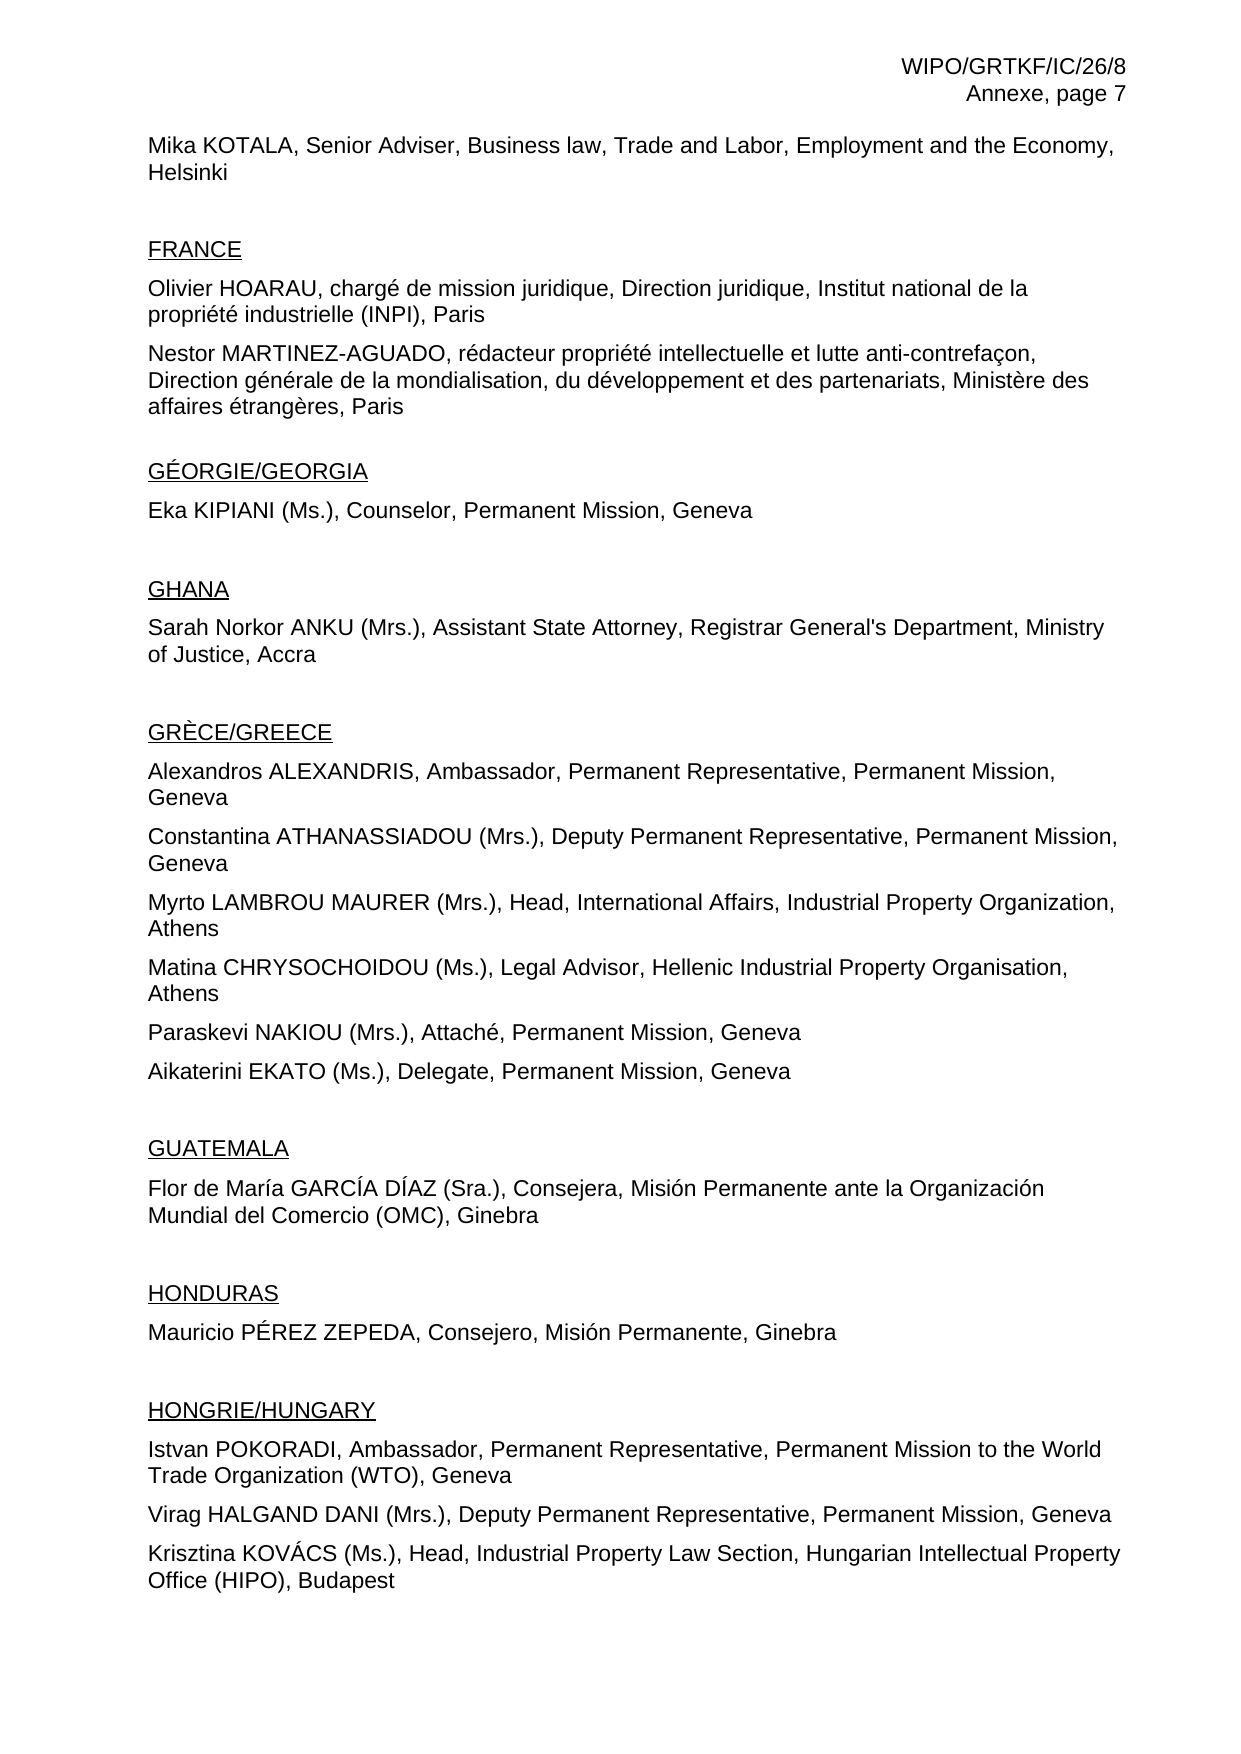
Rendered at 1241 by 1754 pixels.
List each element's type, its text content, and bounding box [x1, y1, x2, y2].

text Constantina ATHANASSIADOU (Mrs.), Deputy Permanent Representative, Permanent Mission, Geneva [148, 823, 1122, 876]
text GUATEMALA [148, 1135, 1122, 1162]
text FRANCE [148, 236, 1122, 263]
text HONGRIE/HUNGARY [148, 1396, 1122, 1423]
text Paraskevi NAKIOU (Mrs.), Attaché, Permanent Mission, Geneva [148, 1019, 1122, 1045]
text Myrto LAMBROU MAURER (Mrs.), Head, International Affairs, Industrial Property Organization, Athens [148, 888, 1122, 941]
text Mauricio PÉREZ ZEPEDA, Consejero, Misión Permanente, Ginebra [148, 1319, 1122, 1345]
text Olivier HOARAU, chargé de mission juridique, Direction juridique, Institut national de la propriété industrielle (INPI), Paris [148, 275, 1122, 328]
text Alexandros ALEXANDRIS, Ambassador, Permanent Representative, Permanent Mission, Geneva [148, 758, 1122, 811]
text Mika KOTALA, Senior Adviser, Business law, Trade and Labor, Employment and the Economy, Helsinki [148, 132, 1122, 185]
text Nestor MARTINEZ-AGUADO, rédacteur propriété intellectuelle et lutte anti-contrefaçon, Direction générale de la mondialisation, du développement et des partenariats, Ministère des affaires étrangères, Paris [148, 340, 1122, 419]
text GÉORGIE/GEORGIA [148, 458, 1122, 484]
text GHANA [148, 576, 1122, 602]
text Aikaterini EKATO (Ms.), Delegate, Permanent Mission, Geneva [148, 1058, 1122, 1084]
text Istvan POKORADI, Ambassador, Permanent Representative, Permanent Mission to the World Trade Organization (WTO), Geneva [148, 1436, 1122, 1489]
text Matina CHRYSOCHOIDOU (Ms.), Legal Advisor, Hellenic Industrial Property Organisation, Athens [148, 954, 1122, 1006]
text Krisztina KOVÁCS (Ms.), Head, Industrial Property Law Section, Hungarian Intellectual Property Office (HIPO), Budapest [148, 1540, 1122, 1594]
text HONDURAS [148, 1280, 1122, 1306]
text Eka KIPIANI (Ms.), Counselor, Permanent Mission, Geneva [148, 497, 1122, 523]
text GRÈCE/GREECE [148, 719, 1122, 746]
text Flor de María GARCÍA DÍAZ (Sra.), Consejera, Misión Permanente ante la Organización Mundial del Comercio (OMC), Ginebra [148, 1174, 1122, 1228]
text Virag HALGAND DANI (Mrs.), Deputy Permanent Representative, Permanent Mission, Geneva [148, 1501, 1122, 1527]
text Sarah Norkor ANKU (Mrs.), Assistant State Attorney, Registrar General's Department, Ministry of Justice, Accra [148, 614, 1122, 667]
